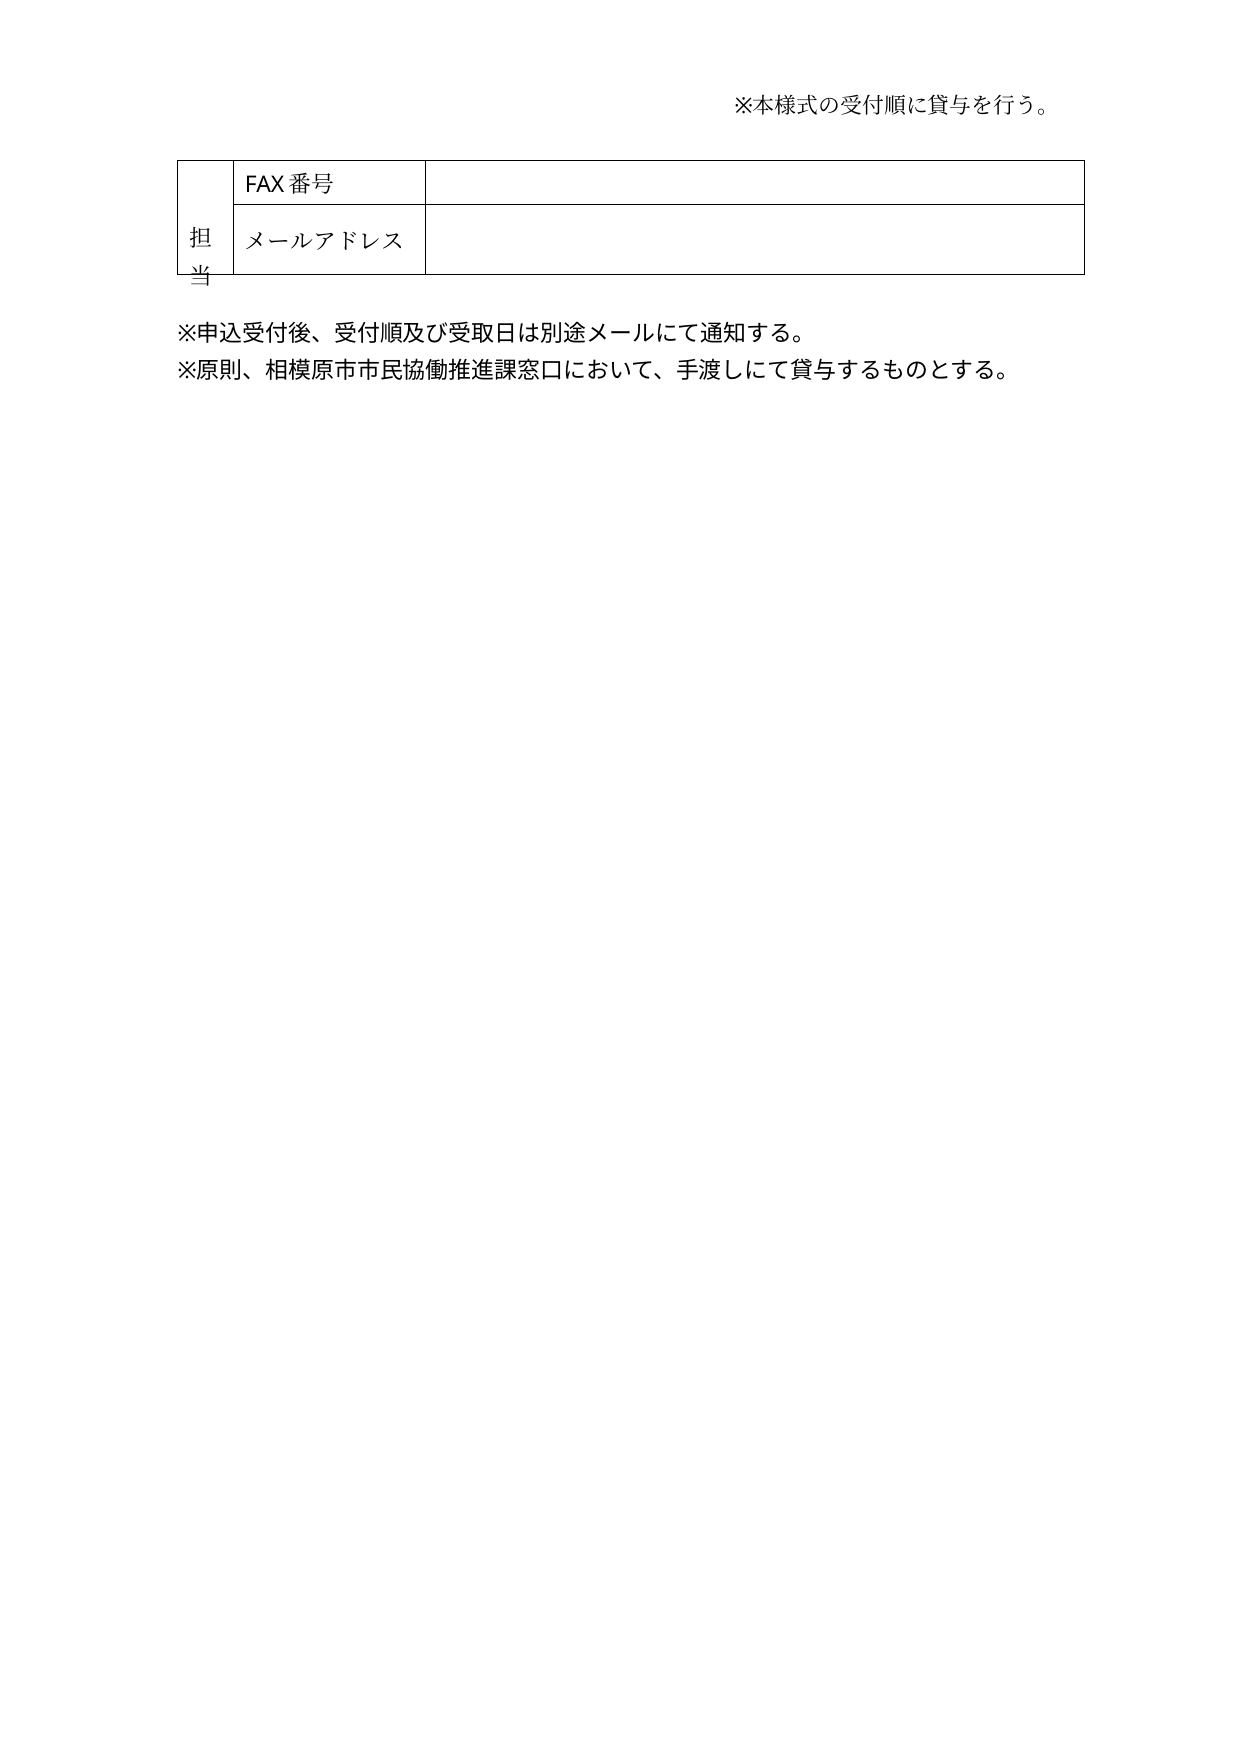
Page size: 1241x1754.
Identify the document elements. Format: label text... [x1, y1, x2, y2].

table_cell メールアドレス [234, 205, 425, 274]
table_cell [426, 161, 1084, 204]
table_cell FAX番号 [234, 161, 425, 204]
text ※申込受付後、受付順及び受取日は別途メールにて通知する。 [177, 312, 1081, 350]
text ※原則、相模原市市民協働推進課窓口において、手渡しにて貸与するものとする。 [177, 350, 1081, 387]
table_cell [426, 205, 1084, 274]
